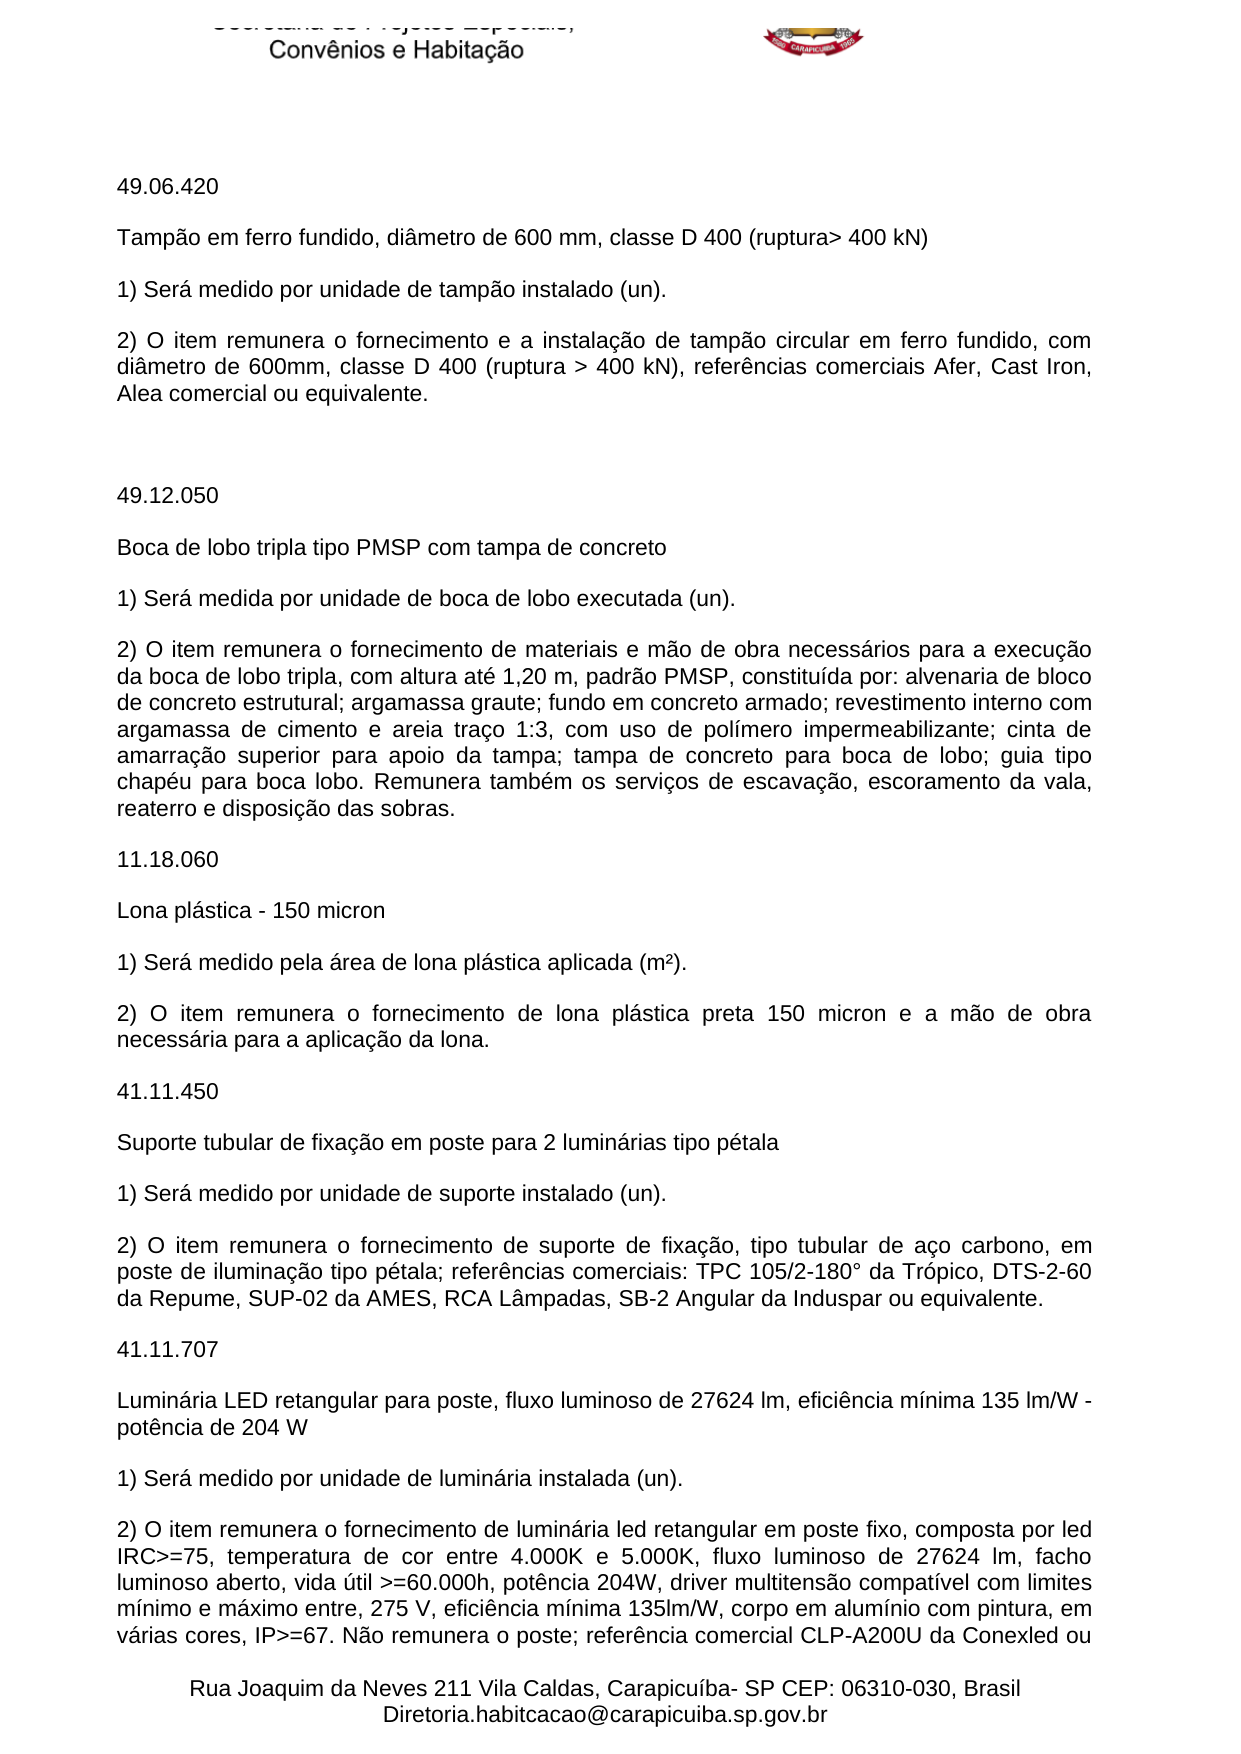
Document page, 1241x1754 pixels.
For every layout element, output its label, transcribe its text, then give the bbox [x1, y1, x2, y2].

text 1) Será medido por unidade de suporte instalado (un). [117, 1180, 1093, 1207]
text 1) Será medido por unidade de tampão instalado (un). [117, 276, 1093, 302]
text Lona plástica - 150 micron [117, 897, 1093, 924]
text 2) O item remunera o fornecimento de materiais e mão de obra necessários para a execução da boca de lobo tripla, com altura até 1,20 m, padrão PMSP, constituída por: alvenaria de bloco de concreto estrutural; argamassa graute; fundo em concreto armado; revestimento interno com argamassa de cimento e areia traço 1:3, com uso de polímero impermeabilizante; cinta de amarração superior para apoio da tampa; tampa de concreto para boca de lobo; guia tipo chapéu para boca lobo. Remunera também os serviços de escavação, escoramento da vala, reaterro e disposição das sobras. [117, 636, 1093, 821]
text Luminária LED retangular para poste, fluxo luminoso de 27624 lm, eficiência mínima 135 lm/W - potência de 204 W [117, 1387, 1093, 1440]
text 41.11.450 [117, 1078, 1093, 1104]
text 49.06.420 [117, 173, 1093, 199]
text 2) O item remunera o fornecimento de lona plástica preta 150 micron e a mão de obra necessária para a aplicação da lona. [117, 1000, 1093, 1053]
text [117, 1516, 1093, 1648]
text Boca de lobo tripla tipo PMSP com tampa de concreto [117, 534, 1093, 560]
text Tampão em ferro fundido, diâmetro de 600 mm, classe D 400 (ruptura> 400 kN) [117, 224, 1093, 251]
text 2) O item remunera o fornecimento e a instalação de tampão circular em ferro fundido, com diâmetro de 600mm, classe D 400 (ruptura > 400 kN), referências comerciais Afer, Cast Iron, Alea comercial ou equivalente. [117, 327, 1093, 406]
text 1) Será medido pela área de lona plástica aplicada (m²). [117, 949, 1093, 975]
text 11.18.060 [117, 846, 1093, 872]
text 41.11.707 [117, 1336, 1093, 1362]
text 1) Será medido por unidade de luminária instalada (un). [117, 1465, 1093, 1491]
text 2) O item remunera o fornecimento de suporte de fixação, tipo tubular de aço carbono, em poste de iluminação tipo pétala; referências comerciais: TPC 105/2-180° da Trópico, DTS-2-60 da Repume, SUP-02 da AMES, RCA Lâmpadas, SB-2 Angular da Induspar ou equivalente. [117, 1232, 1093, 1311]
text 49.12.050 [117, 482, 1093, 509]
text 1) Será medida por unidade de boca de lobo executada (un). [117, 585, 1093, 611]
text Suporte tubular de fixação em poste para 2 luminárias tipo pétala [117, 1129, 1093, 1155]
picture [162, 28, 1048, 73]
